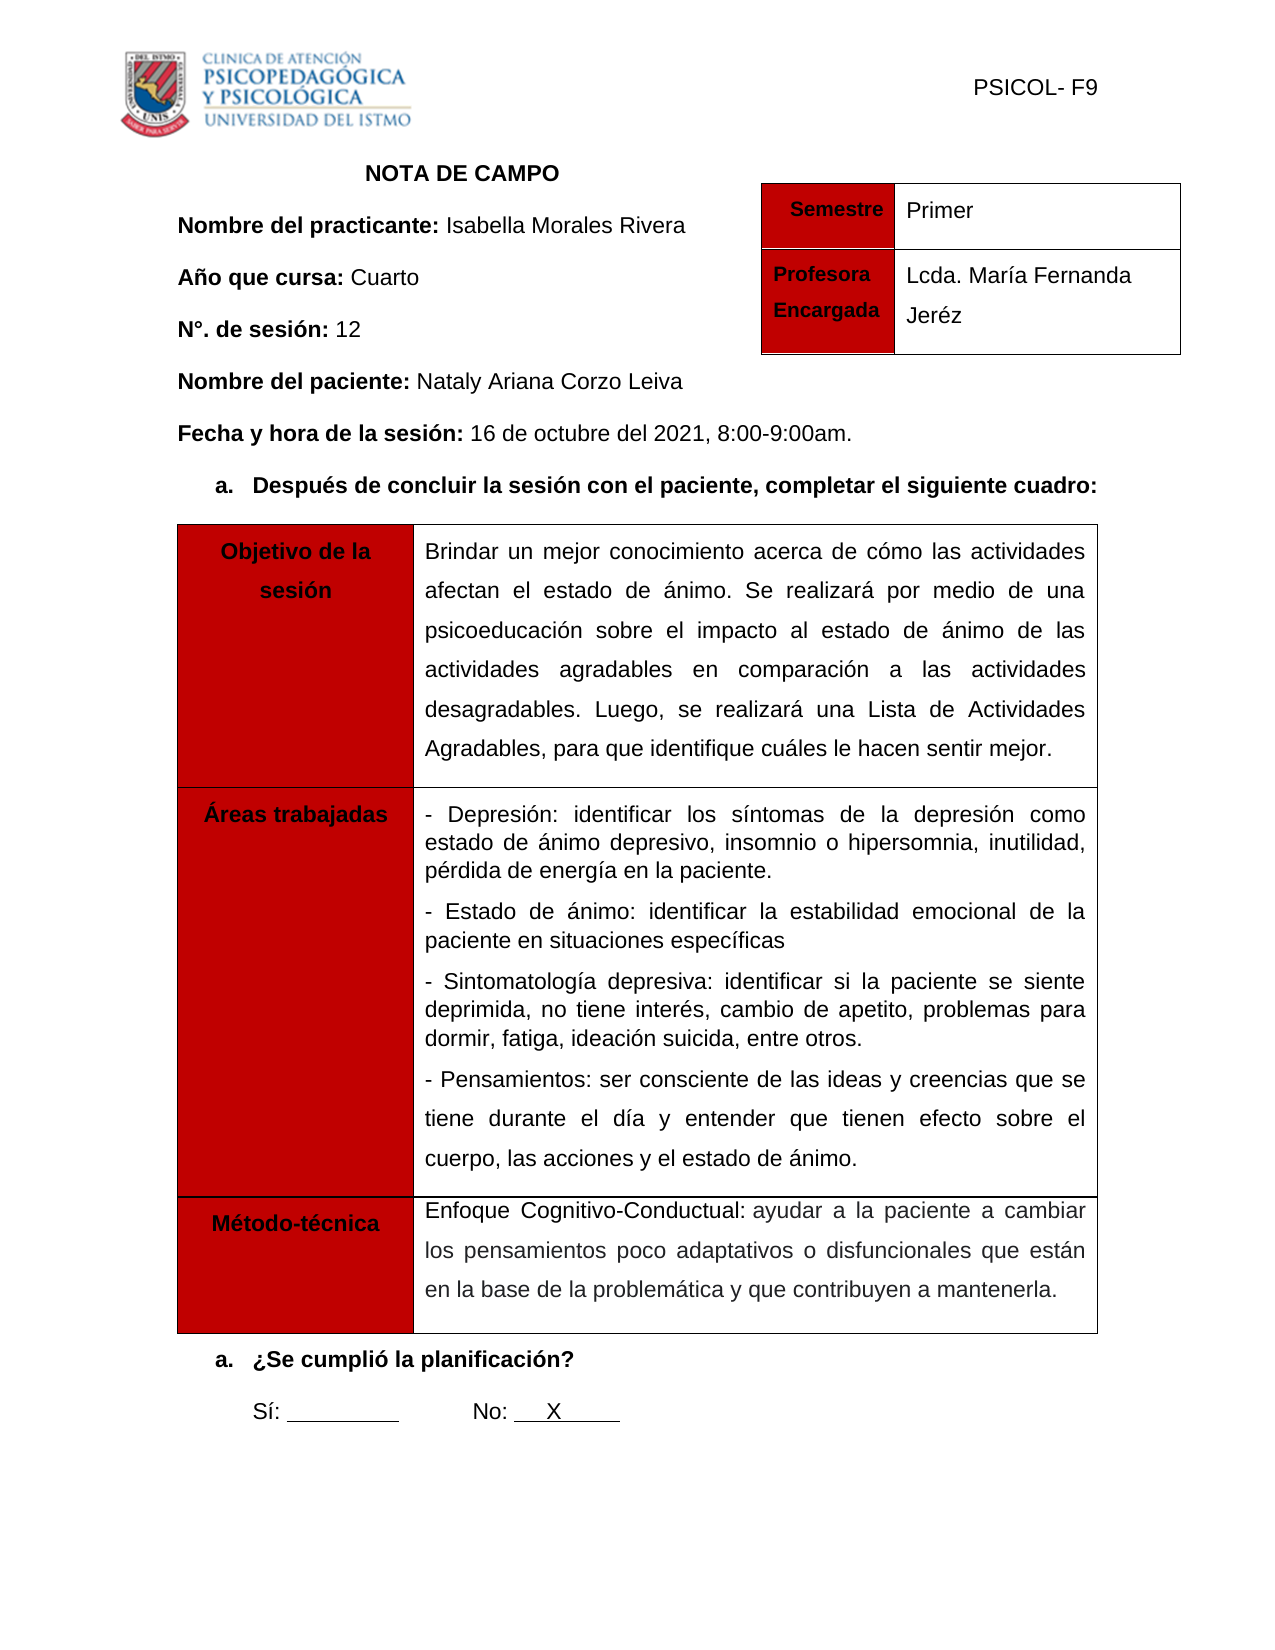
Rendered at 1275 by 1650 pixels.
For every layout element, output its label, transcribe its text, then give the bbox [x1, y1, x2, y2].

table_header Objetivo de la sesión [178, 525, 413, 787]
picture [65, 20, 437, 148]
table_cell Lcda. María Fernanda Jeréz [895, 250, 1180, 353]
table_header Semestre [762, 184, 894, 248]
table_cell - Depresión: identificar los síntomas de la depresión como estado de ánimo depresivo, insomnio o hipersomnia, inutilidad, pérdida de energía en la paciente. - Estado de ánimo: identificar la estabilidad emocional de la paciente en situaciones específicas - Sintomatología depresiva: identificar si la paciente se siente deprimida, no tiene interés, cambio de apetito, problemas para dormir, fatiga, ideación suicida, entre otros. - Pensamientos: ser consciente de las ideas y creencias que se tiene durante el día y entender que tienen efecto sobre el cuerpo, las acciones y el estado de ánimo. [414, 788, 1097, 1196]
text Nombre del paciente: Nataly Ariana Corzo Leiva [177, 368, 1127, 394]
table_header Brindar un mejor conocimiento acerca de cómo las actividades afectan el estado de ánimo. Se realizará por medio de una psicoeducación sobre el impacto al estado de ánimo de las actividades agradables en comparación a las actividades desagradables. Luego, se realizará una Lista de Actividades Agradables, para que identifique cuáles le hacen sentir mejor. [414, 525, 1097, 787]
table_cell Método-técnica [178, 1198, 413, 1333]
list Después de concluir la sesión con el paciente, completar el siguiente cuadro: [215, 472, 1127, 498]
text NOTA DE CAMPO [177, 160, 1127, 187]
table_cell Profesora Encargada [762, 250, 894, 353]
text Fecha y hora de la sesión: 16 de octubre del 2021, 8:00-9:00am. [177, 420, 1127, 446]
text Año que cursa: Cuarto [177, 264, 761, 291]
list ¿Se cumplió la planificación? [215, 1346, 1127, 1372]
text Nombre del practicante: Isabella Morales Rivera [177, 212, 761, 238]
table_cell Enfoque Cognitivo-Conductual: ayudar a la paciente a cambiar los pensamientos poco adaptativos o disfuncionales que están en la base de la problemática y que contribuyen a mantenerla. [414, 1198, 1097, 1333]
text N°. de sesión: 12 [177, 316, 761, 342]
text Sí: No: X [252, 1398, 1127, 1424]
table_cell Áreas trabajadas [178, 788, 413, 1196]
table_header Primer [895, 184, 1180, 248]
